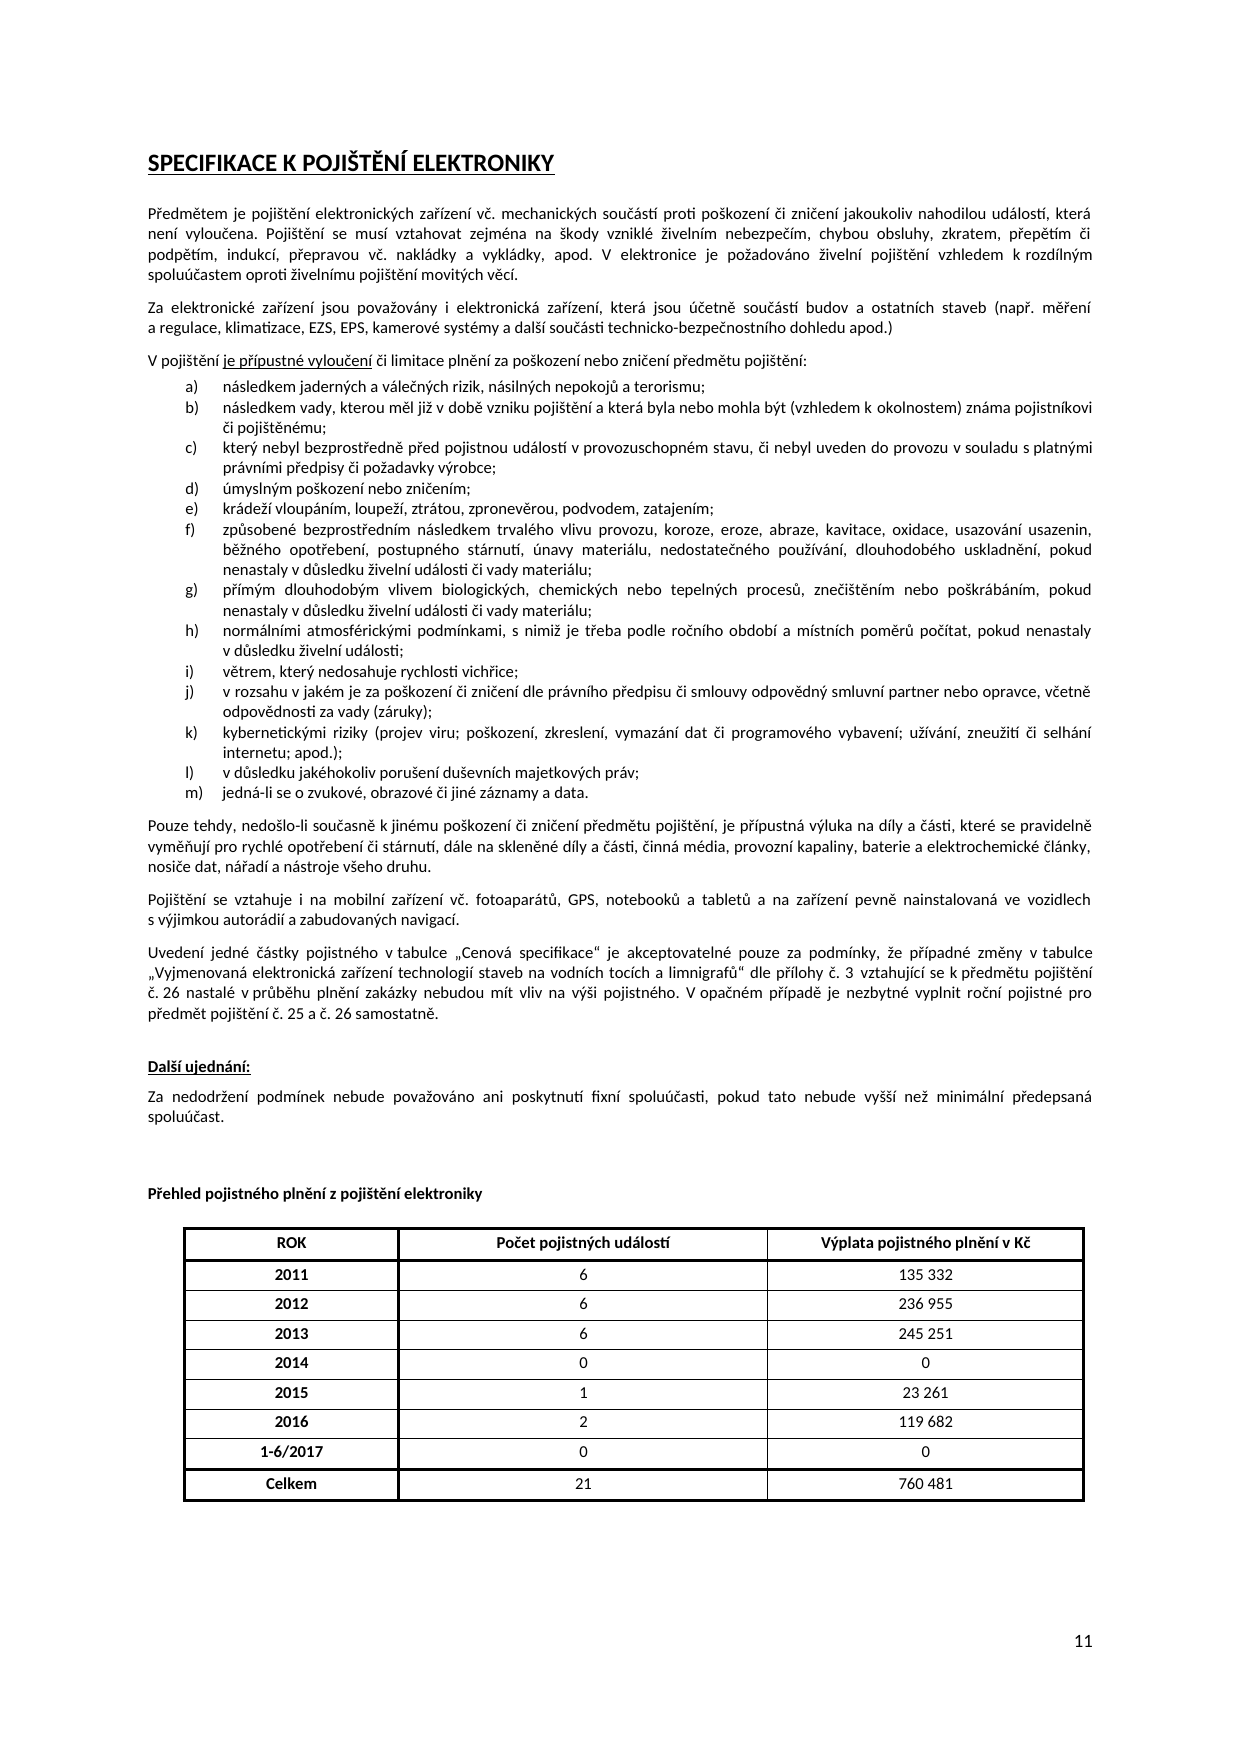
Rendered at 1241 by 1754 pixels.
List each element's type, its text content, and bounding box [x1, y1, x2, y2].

list v rozsahu v jakém je za poškození či zničení dle právního předpisu či smlouvy odpovědný smluvní partner nebo opravce, včetně odpovědnosti za vady (záruky); [185, 681, 1093, 722]
table_header ROK [186, 1230, 397, 1259]
table_cell 119 682 [768, 1410, 1082, 1438]
table_cell 1-6/2017 [186, 1439, 397, 1468]
list kybernetickými riziky (projev viru; poškození, zkreslení, vymazání dat či programového vybavení; užívání, zneužití či selhání internetu; apod.); [185, 722, 1093, 762]
table_cell 2014 [186, 1350, 397, 1379]
table_header Počet pojistných událostí [400, 1230, 767, 1259]
table_header Výplata pojistného plnění v Kč [768, 1230, 1082, 1259]
text Uvedení jedné částky pojistného v tabulce „Cenová specifikace“ je akceptovatelné pouze za podmínky, že případné změny v tabulce „Vyjmenovaná elektronická zařízení technologií staveb na vodních tocích a limnigrafů“ dle přílohy č. 3 vztahující se k předmětu pojištění č. 26 nastalé v průběhu plnění zakázky nebudou mít vliv na výši pojistného. V opačném případě je nezbytné vyplnit roční pojistné pro předmět pojištění č. 25 a č. 26 samostatně. [148, 942, 1093, 1023]
list normálními atmosférickými podmínkami, s nimiž je třeba podle ročního období a místních poměrů počítat, pokud nenastaly v důsledku živelní události; [185, 620, 1093, 661]
list krádeží vloupáním, loupeží, ztrátou, zpronevěrou, podvodem, zatajením; [185, 498, 1093, 519]
table_cell 6 [400, 1321, 767, 1349]
table_cell 2 [400, 1410, 767, 1438]
list který nebyl bezprostředně před pojistnou událostí v provozuschopném stavu, či nebyl uveden do provozu v souladu s platnými právními předpisy či požadavky výrobce; [185, 437, 1093, 478]
list větrem, který nedosahuje rychlosti vichřice; [185, 661, 1093, 681]
text V pojištění je přípustné vyloučení či limitace plnění za poškození nebo zničení předmětu pojištění: [148, 350, 1093, 370]
list způsobené bezprostředním následkem trvalého vlivu provozu, koroze, eroze, abraze, kavitace, oxidace, usazování usazenin, běžného opotřebení, postupného stárnutí, únavy materiálu, nedostatečného používání, dlouhodobého uskladnění, pokud nenastaly v důsledku živelní události či vady materiálu; [185, 519, 1093, 580]
table_cell 236 955 [768, 1291, 1082, 1320]
table_cell 6 [400, 1291, 767, 1320]
list jedná-li se o zvukové, obrazové či jiné záznamy a data. [185, 783, 1093, 803]
table_cell 23 261 [768, 1380, 1082, 1408]
list úmyslným poškození nebo zničením; [185, 478, 1093, 498]
table_cell 2013 [186, 1321, 397, 1349]
text Další ujednání: [148, 1056, 1093, 1077]
table_cell 0 [400, 1350, 767, 1379]
table_cell 135 332 [768, 1262, 1082, 1290]
table_cell 245 251 [768, 1321, 1082, 1349]
text SPECIFIKACE K POJIŠTĚNÍ ELEKTRONIKY [148, 148, 1093, 178]
table_cell 21 [400, 1471, 767, 1499]
text Předmětem je pojištění elektronických zařízení vč. mechanických součástí proti poškození či zničení jakoukoliv nahodilou událostí, která není vyloučena. Pojištění se musí vztahovat zejména na škody vzniklé živelním nebezpečím, chybou obsluhy, zkratem, přepětím či podpětím, indukcí, přepravou vč. nakládky a vykládky, apod. V elektronice je požadováno živelní pojištění vzhledem k rozdílným spoluúčastem oproti živelnímu pojištění movitých věcí. [148, 203, 1093, 284]
table_cell Celkem [186, 1471, 397, 1499]
table_cell 1 [400, 1380, 767, 1408]
table_cell 2016 [186, 1410, 397, 1438]
text Za elektronické zařízení jsou považovány i elektronická zařízení, která jsou účetně součástí budov a ostatních staveb (např. měření a regulace, klimatizace, EZS, EPS, kamerové systémy a další součásti technicko-bezpečnostního dohledu apod.) [148, 297, 1093, 337]
table_cell 2012 [186, 1291, 397, 1320]
list následkem vady, kterou měl již v době vzniku pojištění a která byla nebo mohla být (vzhledem k okolnostem) známa pojistníkovi či pojištěnému; [185, 397, 1093, 437]
list v důsledku jakéhokoliv porušení duševních majetkových práv; [185, 762, 1093, 783]
text Pouze tehdy, nedošlo-li současně k jinému poškození či zničení předmětu pojištění, je přípustná výluka na díly a části, které se pravidelně vyměňují pro rychlé opotřebení či stárnutí, dále na skleněné díly a části, činná média, provozní kapaliny, baterie a elektrochemické články, nosiče dat, nářadí a nástroje všeho druhu. [148, 816, 1093, 877]
table_cell 0 [400, 1439, 767, 1468]
table_cell 0 [768, 1439, 1082, 1468]
table_cell 2015 [186, 1380, 397, 1408]
text Přehled pojistného plnění z pojištění elektroniky [148, 1183, 1093, 1203]
table_cell 760 481 [768, 1471, 1082, 1499]
table_cell 2011 [186, 1262, 397, 1290]
table_cell 6 [400, 1262, 767, 1290]
list následkem jaderných a válečných rizik, násilných nepokojů a terorismu; [185, 377, 1093, 397]
table_cell 0 [768, 1350, 1082, 1379]
list přímým dlouhodobým vlivem biologických, chemických nebo tepelných procesů, znečištěním nebo poškrábáním, pokud nenastaly v důsledku živelní události či vady materiálu; [185, 580, 1093, 620]
text Za nedodržení podmínek nebude považováno ani poskytnutí fixní spoluúčasti, pokud tato nebude vyšší než minimální předepsaná spoluúčast. [148, 1086, 1093, 1126]
text Pojištění se vztahuje i na mobilní zařízení vč. fotoaparátů, GPS, notebooků a tabletů a na zařízení pevně nainstalovaná ve vozidlech s výjimkou autorádií a zabudovaných navigací. [148, 889, 1093, 930]
